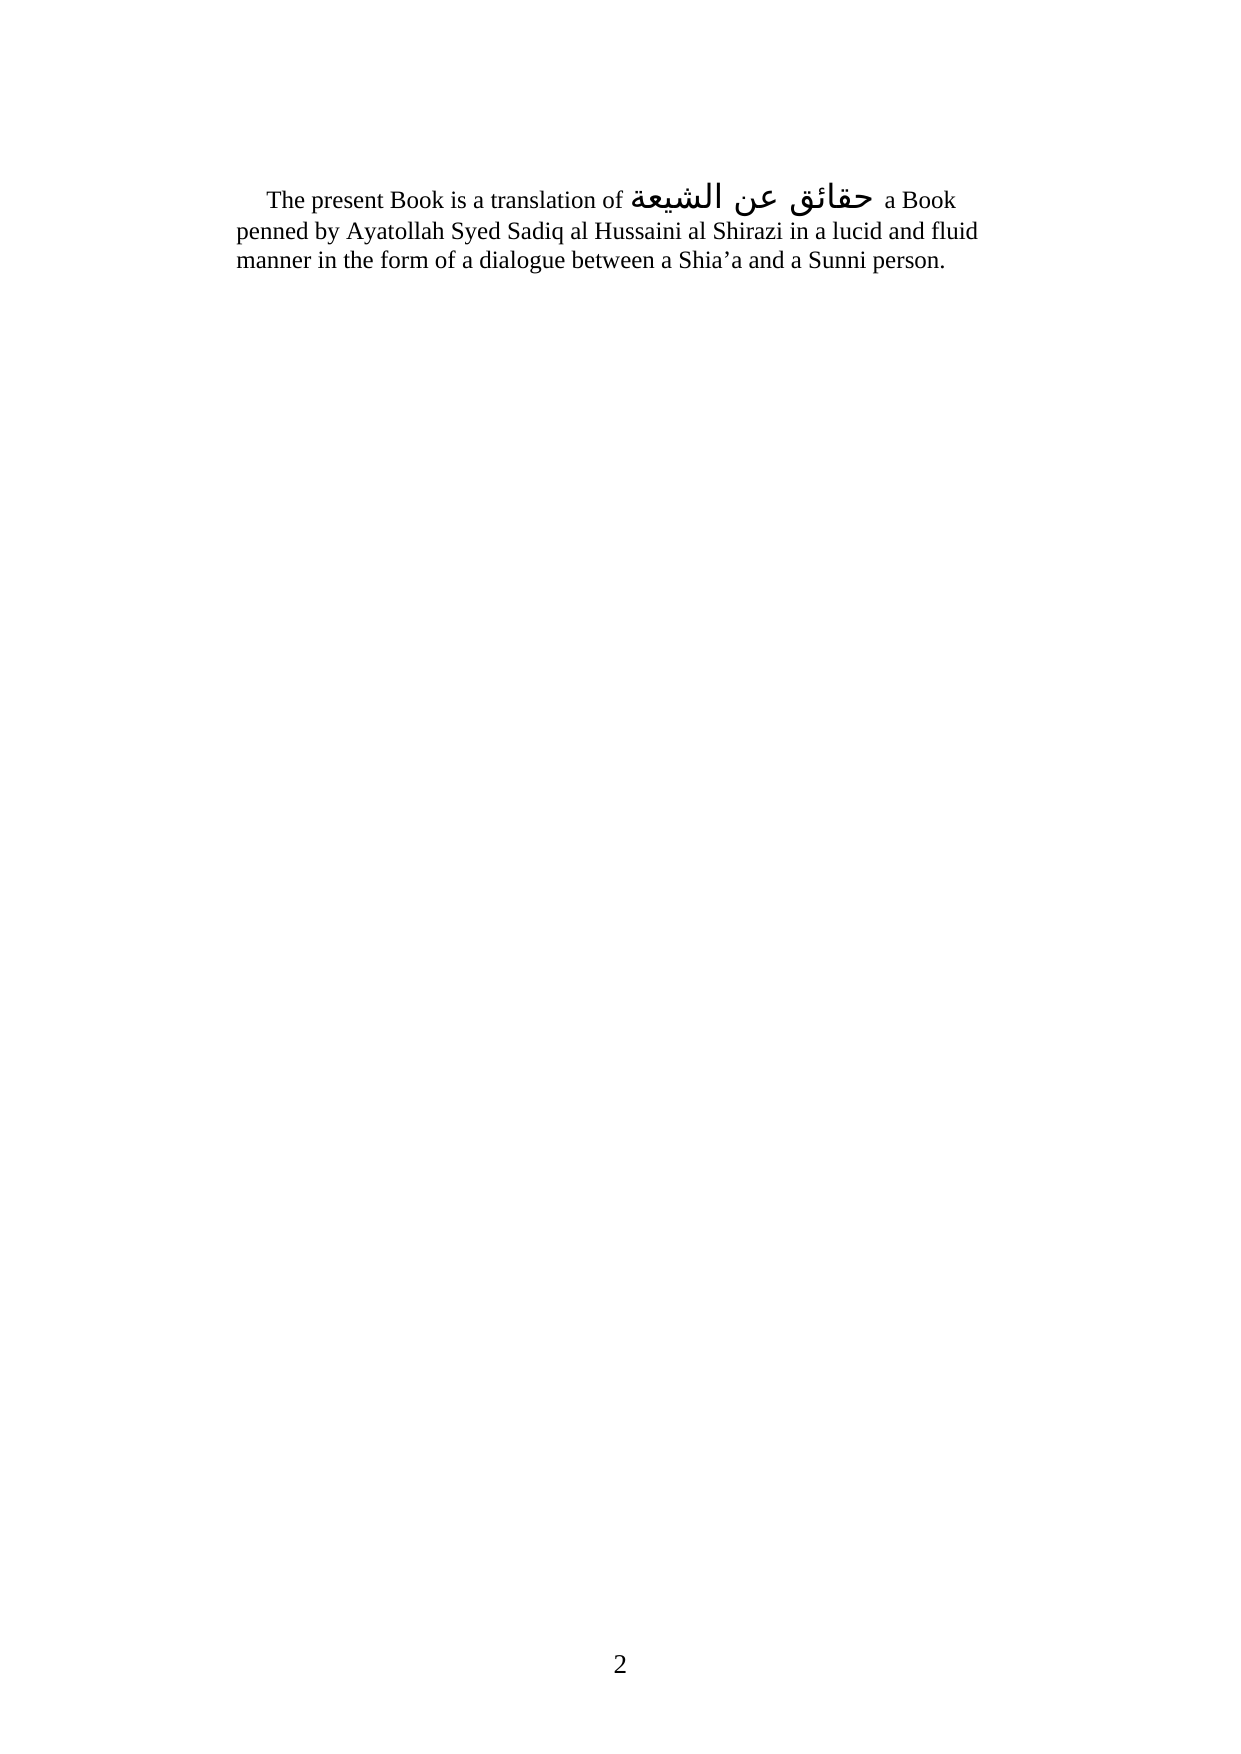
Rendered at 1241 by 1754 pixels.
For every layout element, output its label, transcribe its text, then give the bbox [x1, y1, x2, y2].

text The present Book is a translation of حقائق عن الشیعة a Book penned by Ayatollah Syed Sadiq al Hussaini al Shirazi in a lucid and fluid manner in the form of a dialogue between a Shia’a and a Sunni person. [236, 177, 1004, 273]
